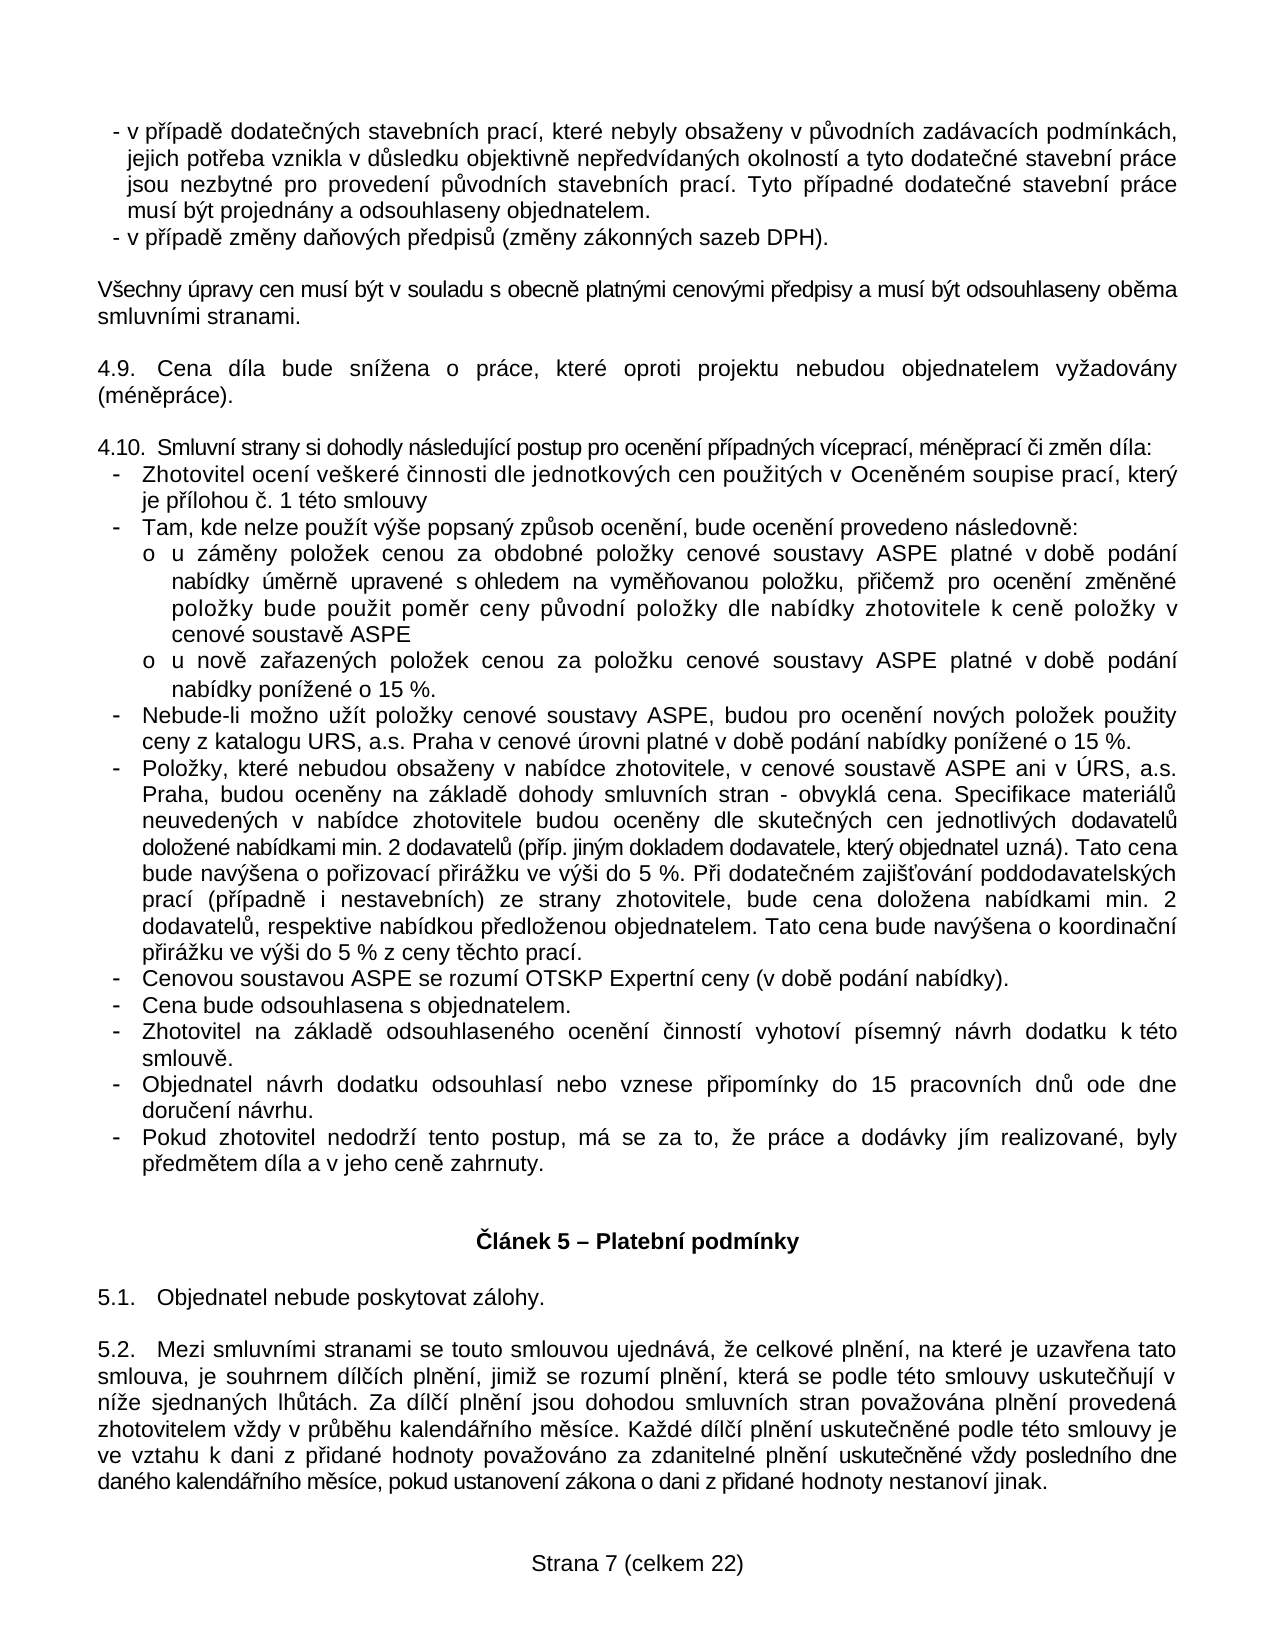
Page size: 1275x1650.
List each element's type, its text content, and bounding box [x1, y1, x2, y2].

list Zhotovitel na základě odsouhlaseného ocenění činností vyhotoví písemný návrh dodatku k této smlouvě. [112, 1018, 1177, 1071]
text Článek 5 – Platební podmínky [97, 1228, 1177, 1254]
list Tam, kde nelze použít výše popsaný způsob ocenění, bude ocenění provedeno následovně: [112, 513, 1177, 540]
list u záměny položek cenou za obdobné položky cenové soustavy ASPE platné v době podání nabídky úměrně upravené s ohledem na vyměňovanou položku, přičemž pro ocenění změněné položky bude použit poměr ceny původní položky dle nabídky zhotovitele k ceně položky v cenové soustavě ASPE [142, 540, 1177, 647]
list Cena bude odsouhlasena s objednatelem. [112, 992, 1177, 1018]
list Položky, které nebudou obsaženy v nabídce zhotovitele, v cenové soustavě ASPE ani v ÚRS, a.s. Praha, budou oceněny na základě dohody smluvních stran - obvyklá cena. Specifikace materiálů neuvedených v nabídce zhotovitele budou oceněny dle skutečných cen jednotlivých dodavatelů doložené nabídkami min. 2 dodavatelů (příp. jiným dokladem dodavatele, který objednatel uzná). Tato cena bude navýšena o pořizovací přirážku ve výši do 5 %. Při dodatečném zajišťování poddodavatelských prací (případně i nestavebních) ze strany zhotovitele, bude cena doložena nabídkami min. 2 dodavatelů, respektive nabídkou předloženou objednatelem. Tato cena bude navýšena o koordinační přirážku ve výši do 5 % z ceny těchto prací. [112, 754, 1177, 965]
list v případě změny daňových předpisů (změny zákonných sazeb DPH). [112, 223, 1177, 250]
list Cena díla bude snížena o práce, které oproti projektu nebudou objednatelem vyžadovány (méněpráce). [97, 355, 1177, 408]
list Objednatel nebude poskytovat zálohy. [97, 1284, 1177, 1310]
list Pokud zhotovitel nedodrží tento postup, má se za to, že práce a dodávky jím realizované, byly předmětem díla a v jeho ceně zahrnuty. [112, 1123, 1177, 1176]
list v případě dodatečných stavebních prací, které nebyly obsaženy v původních zadávacích podmínkách, jejich potřeba vznikla v důsledku objektivně nepředvídaných okolností a tyto dodatečné stavební práce jsou nezbytné pro provedení původních stavebních prací. Tyto případné dodatečné stavební práce musí být projednány a odsouhlaseny objednatelem. [112, 118, 1177, 223]
list Objednatel návrh dodatku odsouhlasí nebo vznese připomínky do 15 pracovních dnů ode dne doručení návrhu. [112, 1071, 1177, 1123]
list Mezi smluvními stranami se touto smlouvou ujednává, že celkové plnění, na které je uzavřena tato smlouva, je souhrnem dílčích plnění, jimiž se rozumí plnění, která se podle této smlouvy uskutečňují v níže sjednaných lhůtách. Za dílčí plnění jsou dohodou smluvních stran považována plnění provedená zhotovitelem vždy v průběhu kalendářního měsíce. Každé dílčí plnění uskutečněné podle této smlouvy je ve vztahu k dani z přidané hodnoty považováno za zdanitelné plnění uskutečněné vždy posledního dne daného kalendářního měsíce, pokud ustanovení zákona o dani z přidané hodnoty nestanoví jinak. [97, 1336, 1177, 1494]
list u nově zařazených položek cenou za položku cenové soustavy ASPE platné v době podání nabídky ponížené o 15 %. [142, 647, 1177, 702]
list Nebude-li možno užít položky cenové soustavy ASPE, budou pro ocenění nových položek použity ceny z katalogu URS, a.s. Praha v cenové úrovni platné v době podání nabídky ponížené o 15 %. [112, 702, 1177, 754]
list Smluvní strany si dohodly následující postup pro ocenění případných víceprací, méněprací či změn díla: [97, 434, 1177, 461]
list Zhotovitel ocení veškeré činnosti dle jednotkových cen použitých v Oceněném soupise prací, který je přílohou č. 1 této smlouvy [112, 461, 1177, 513]
list Cenovou soustavou ASPE se rozumí OTSKP Expertní ceny (v době podání nabídky). [112, 965, 1177, 992]
text Všechny úpravy cen musí být v souladu s obecně platnými cenovými předpisy a musí být odsouhlaseny oběma smluvními stranami. [97, 276, 1177, 329]
